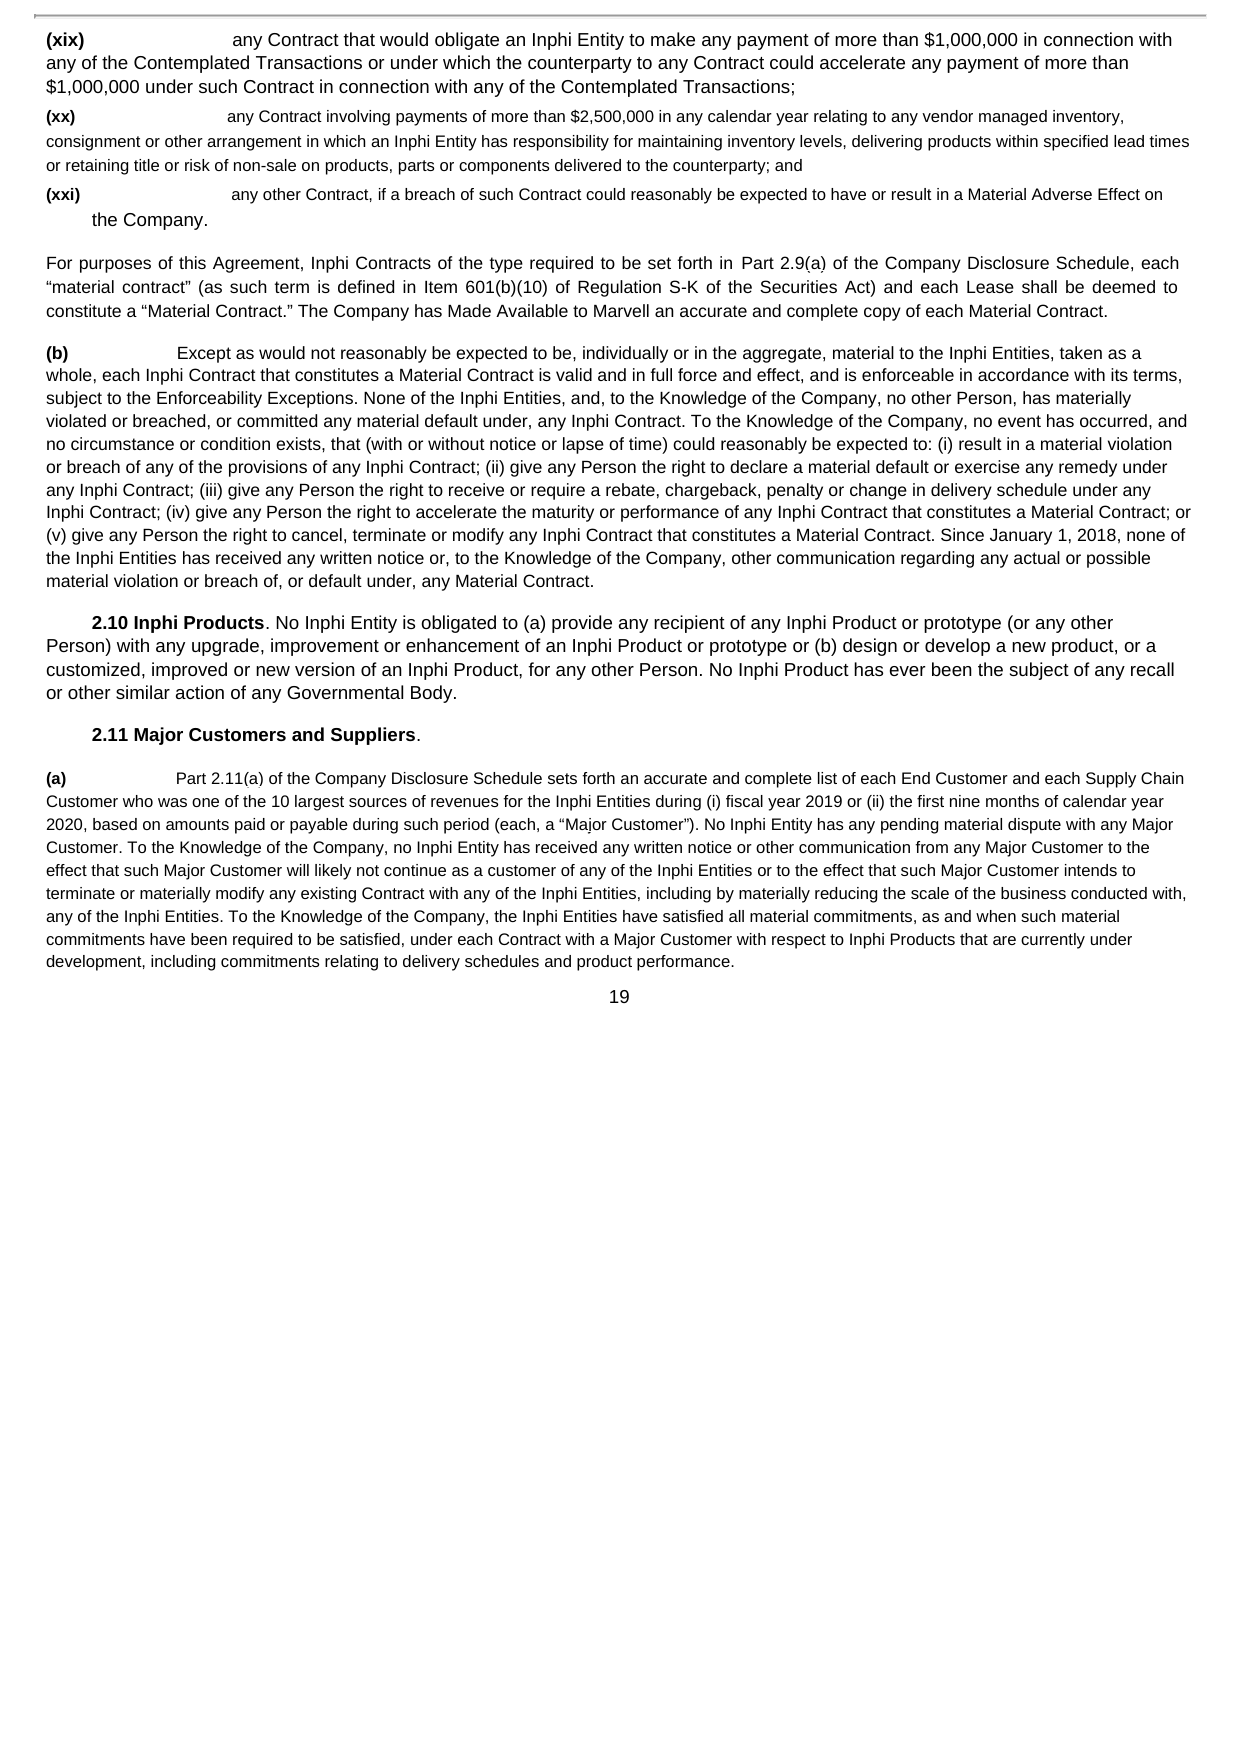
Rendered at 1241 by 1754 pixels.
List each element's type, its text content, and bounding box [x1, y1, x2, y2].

text 2.10 Inphi Products. No Inphi Entity is obligated to (a) provide any recipient of any Inphi Product or prototype (or any other Person) with any upgrade, improvement or enhancement of an Inphi Product or prototype or (b) design or develop a new product, or a customized, improved or new version of an Inphi Product, for any other Person. No Inphi Product has ever been the subject of any recall or other similar action of any Governmental Body. [46, 612, 1178, 703]
text 19 [46, 986, 1192, 1007]
text For purposes of this Agreement, Inphi Contracts of the type required to be set forth in Part 2.9(a) of the Company Disclosure Schedule, each “material contract” (as such term is defined in Item 601(b)(10) of Regulation S-K of the Securities Act) and each Lease shall be deemed to constitute a “Material Contract.” The Company has Made Available to Marvell an accurate and complete copy of each Material Contract. [46, 252, 1180, 321]
picture [34, 14, 1207, 19]
list any Contract that would obligate an Inphi Entity to make any payment of more than $1,000,000 in connection with any of the Contemplated Transactions or under which the counterparty to any Contract could accelerate any payment of more than $1,000,000 under such Contract in connection with any of the Contemplated Transactions; [46, 28, 1192, 97]
text the Company. [92, 209, 1192, 230]
list any Contract involving payments of more than $2,500,000 in any calendar year relating to any vendor managed inventory, consignment or other arrangement in which an Inphi Entity has responsibility for maintaining inventory levels, delivering products within specified lead times or retaining title or risk of non-sale on products, parts or components delivered to the counterparty; and [46, 107, 1192, 175]
list Except as would not reasonably be expected to be, individually or in the aggregate, material to the Inphi Entities, taken as a whole, each Inphi Contract that constitutes a Material Contract is valid and in full force and effect, and is enforceable in accordance with its terms, subject to the Enforceability Exceptions. None of the Inphi Entities, and, to the Knowledge of the Company, no other Person, has materially violated or breached, or committed any material default under, any Inphi Contract. To the Knowledge of the Company, no event has occurred, and no circumstance or condition exists, that (with or without notice or lapse of time) could reasonably be expected to: (i) result in a material violation or breach of any of the provisions of any Inphi Contract; (ii) give any Person the right to declare a material default or exercise any remedy under any Inphi Contract; (iii) give any Person the right to receive or require a rebate, chargeback, penalty or change in delivery schedule under any Inphi Contract; (iv) give any Person the right to accelerate the maturity or performance of any Inphi Contract that constitutes a Material Contract; or (v) give any Person the right to cancel, terminate or modify any Inphi Contract that constitutes a Material Contract. Since January 1, 2018, none of the Inphi Entities has received any written notice or, to the Knowledge of the Company, other communication regarding any actual or possible material violation or breach of, or default under, any Material Contract. [46, 342, 1192, 591]
list any other Contract, if a breach of such Contract could reasonably be expected to have or result in a Material Adverse Effect on [46, 185, 1192, 204]
list Part 2.11(a) of the Company Disclosure Schedule sets forth an accurate and complete list of each End Customer and each Supply Chain Customer who was one of the 10 largest sources of revenues for the Inphi Entities during (i) fiscal year 2019 or (ii) the first nine months of calendar year 2020, based on amounts paid or payable during such period (each, a “Major Customer”). No Inphi Entity has any pending material dispute with any Major Customer. To the Knowledge of the Company, no Inphi Entity has received any written notice or other communication from any Major Customer to the effect that such Major Customer will likely not continue as a customer of any of the Inphi Entities or to the effect that such Major Customer intends to terminate or materially modify any existing Contract with any of the Inphi Entities, including by materially reducing the scale of the business conducted with, any of the Inphi Entities. To the Knowledge of the Company, the Inphi Entities have satisfied all material commitments, as and when such material commitments have been required to be satisfied, under each Contract with a Major Customer with respect to Inphi Products that are currently under development, including commitments relating to delivery schedules and product performance. [46, 769, 1192, 971]
text 2.11 Major Customers and Suppliers. [92, 723, 1192, 745]
